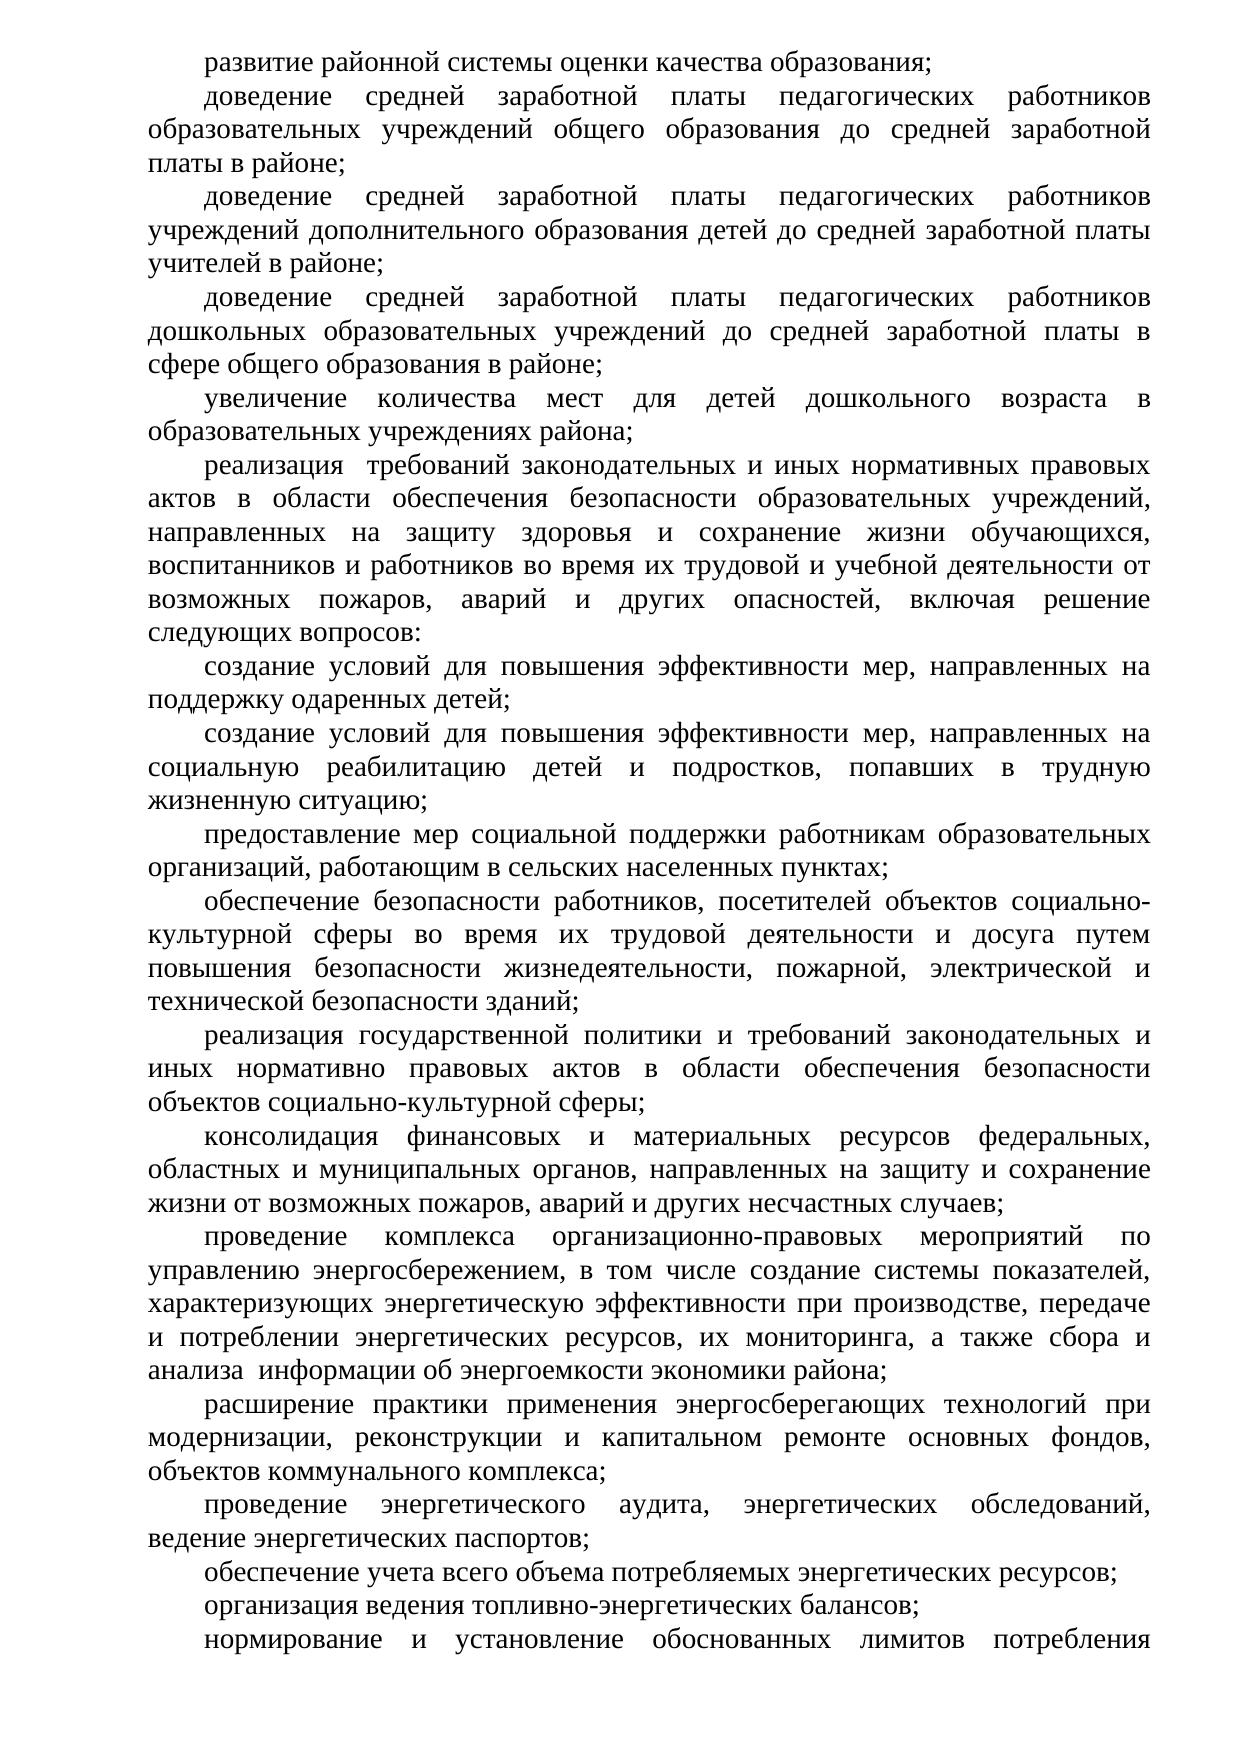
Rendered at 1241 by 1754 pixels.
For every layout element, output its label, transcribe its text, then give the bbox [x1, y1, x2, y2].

text увеличение количества мест для детей дошкольного возраста в образовательных учреждениях района; [148, 380, 1152, 447]
text расширение практики применения энергосберегающих технологий при модернизации, реконструкции и капитальном ремонте основных фондов, объектов коммунального комплекса; [148, 1386, 1152, 1487]
text реализация требований законодательных и иных нормативных правовых актов в области обеспечения безопасности образовательных учреждений, направленных на защиту здоровья и сохранение жизни обучающихся, воспитанников и работников во время их трудовой и учебной деятельности от возможных пожаров, аварий и других опасностей, включая решение следующих вопросов: [148, 447, 1152, 648]
text доведение средней заработной платы педагогических работников учреждений дополнительного образования детей до средней заработной платы учителей в районе; [148, 178, 1152, 279]
text проведение энергетического аудита, энергетических обследований, ведение энергетических паспортов; [148, 1487, 1152, 1554]
text организация ведения топливно-энергетических балансов; [148, 1587, 1152, 1621]
text проведение комплекса организационно-правовых мероприятий по управлению энергосбережением, в том числе создание системы показателей, характеризующих энергетическую эффективности при производстве, передаче и потреблении энергетических ресурсов, их мониторинга, а также сбора и анализа информации об энергоемкости экономики района; [148, 1218, 1152, 1386]
text предоставление мер социальной поддержки работникам образовательных организаций, работающим в сельских населенных пунктах; [148, 816, 1152, 883]
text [148, 1621, 1152, 1654]
text доведение средней заработной платы педагогических работников дошкольных образовательных учреждений до средней заработной платы в сфере общего образования в районе; [148, 279, 1152, 380]
text создание условий для повышения эффективности мер, направленных на социальную реабилитацию детей и подростков, попавших в трудную жизненную ситуацию; [148, 715, 1152, 816]
text консолидация финансовых и материальных ресурсов федеральных, областных и муниципальных органов, направленных на защиту и сохранение жизни от возможных пожаров, аварий и других несчастных случаев; [148, 1118, 1152, 1218]
text развитие районной системы оценки качества образования; [148, 44, 1152, 78]
text обеспечение учета всего объема потребляемых энергетических ресурсов; [148, 1554, 1152, 1587]
text реализация государственной политики и требований законодательных и иных нормативно правовых актов в области обеспечения безопасности объектов социально-культурной сферы; [148, 1017, 1152, 1118]
text обеспечение безопасности работников, посетителей объектов социально-культурной сферы во время их трудовой деятельности и досуга путем повышения безопасности жизнедеятельности, пожарной, электрической и технической безопасности зданий; [148, 883, 1152, 1017]
text доведение средней заработной платы педагогических работников образовательных учреждений общего образования до средней заработной платы в районе; [148, 78, 1152, 178]
text создание условий для повышения эффективности мер, направленных на поддержку одаренных детей; [148, 648, 1152, 715]
